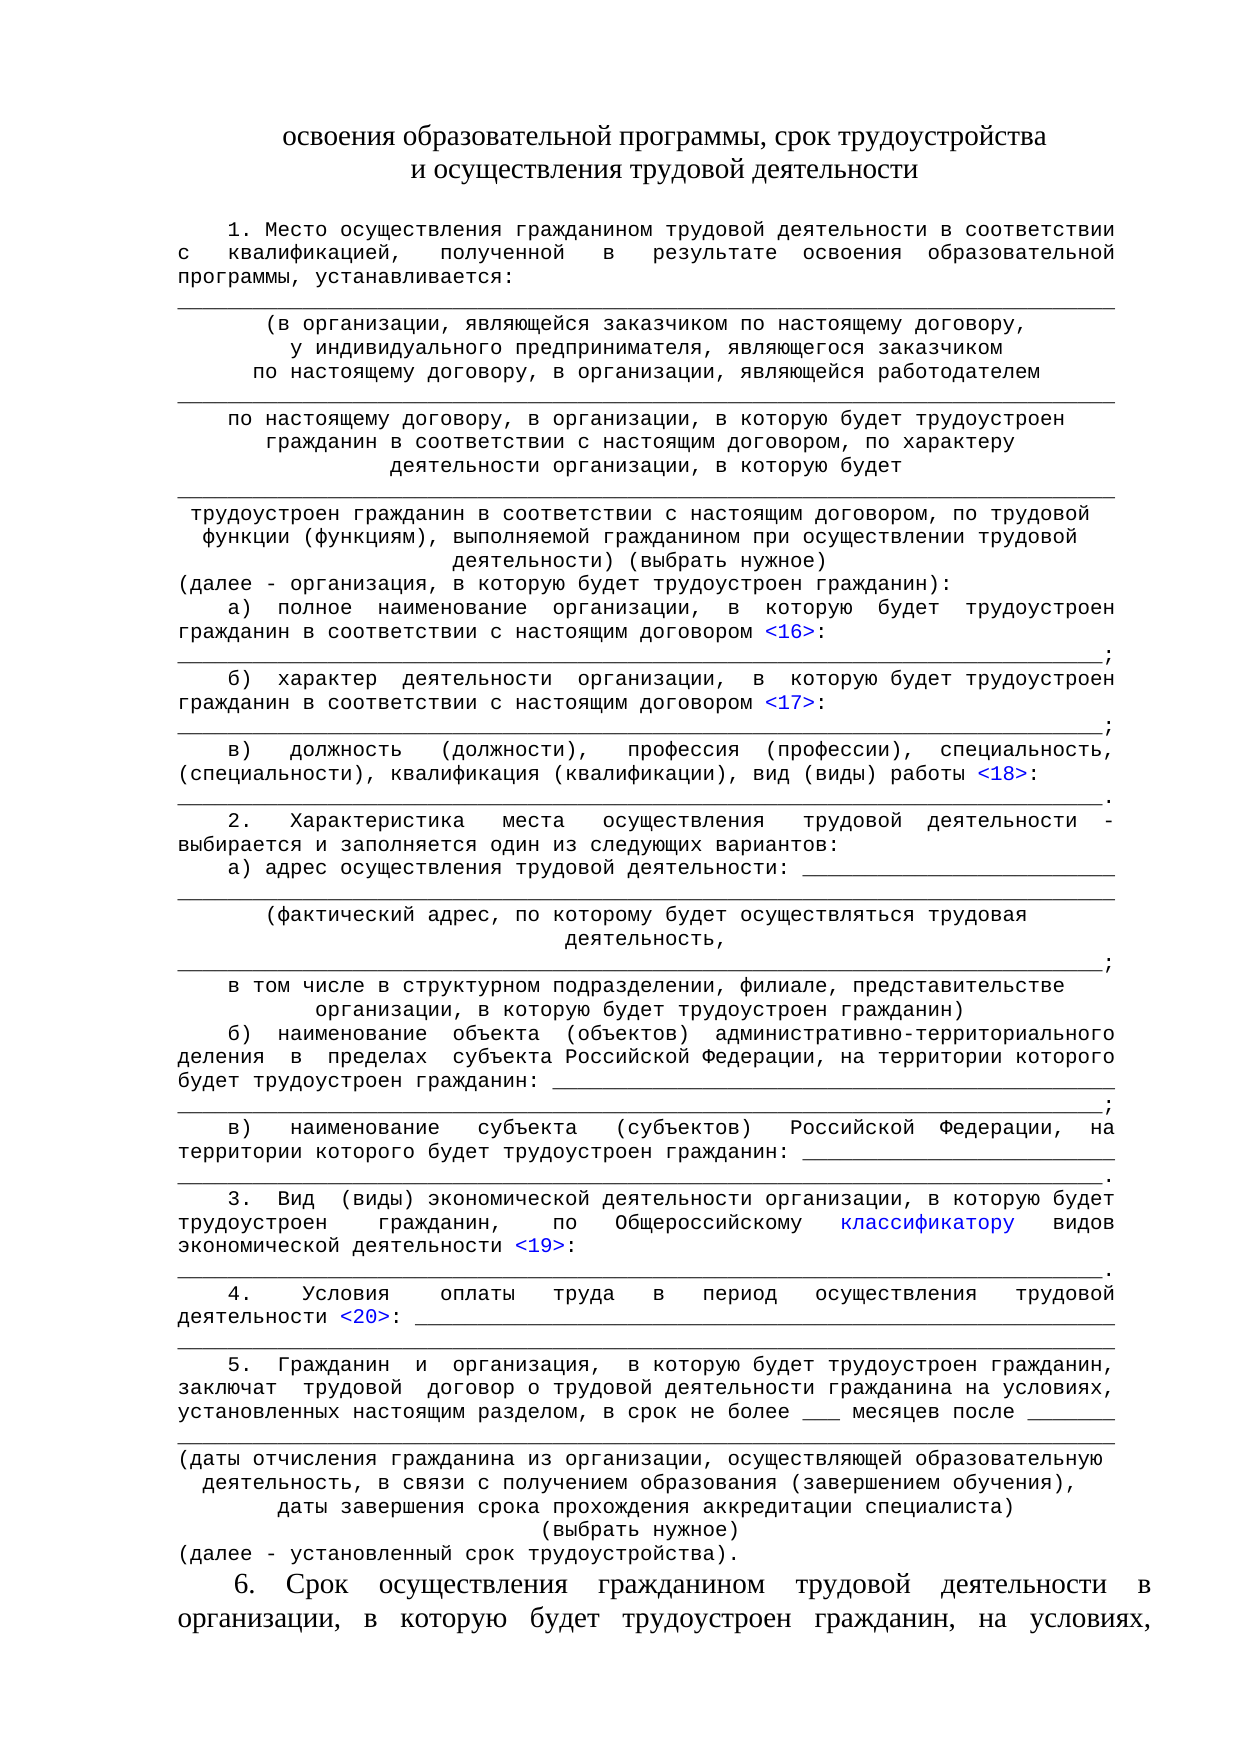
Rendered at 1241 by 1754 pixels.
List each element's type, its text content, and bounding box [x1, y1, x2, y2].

text б) характер деятельности организации, в которую будет трудоустроен [177, 668, 1152, 692]
text ___________________________________________________________________________ [177, 881, 1152, 904]
text (специальности), квалификация (квалификации), вид (виды) работы <18>: [177, 763, 1152, 786]
text __________________________________________________________________________; [177, 644, 1152, 668]
text у индивидуального предпринимателя, являющегося заказчиком [177, 337, 1152, 361]
text __________________________________________________________________________; [177, 715, 1152, 739]
text ___________________________________________________________________________ [177, 290, 1152, 313]
text а) адрес осуществления трудовой деятельности: _________________________ [177, 857, 1152, 881]
text б) наименование объекта (объектов) административно-территориального [177, 1023, 1152, 1046]
text заключат трудовой договор о трудовой деятельности гражданина на условиях, [177, 1377, 1152, 1401]
text выбирается и заполняется один из следующих вариантов: [177, 833, 1152, 857]
text с квалификацией, полученной в результате освоения образовательной [177, 242, 1152, 266]
text функции (функциям), выполняемой гражданином при осуществлении трудовой [177, 526, 1152, 550]
text деятельности) (выбрать нужное) [177, 550, 1152, 573]
text гражданин в соответствии с настоящим договором, по характеру [177, 432, 1152, 455]
text организации, в которую будет трудоустроен гражданин) [177, 999, 1152, 1023]
text гражданин в соответствии с настоящим договором <17>: [177, 692, 1152, 715]
text трудоустроен гражданин в соответствии с настоящим договором, по трудовой [177, 502, 1152, 526]
text 3. Вид (виды) экономической деятельности организации, в которую будет [177, 1188, 1152, 1212]
text деятельности организации, в которую будет [177, 455, 1152, 479]
text программы, устанавливается: [177, 266, 1152, 290]
text (далее - организация, в которую будет трудоустроен гражданин): [177, 573, 1152, 597]
text ___________________________________________________________________________ [177, 479, 1152, 502]
text __________________________________________________________________________. [177, 1164, 1152, 1188]
text (даты отчисления гражданина из организации, осуществляющей образовательную [177, 1448, 1152, 1472]
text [177, 1567, 1152, 1634]
text гражданин в соответствии с настоящим договором <16>: [177, 621, 1152, 644]
text деления в пределах субъекта Российской Федерации, на территории которого [177, 1046, 1152, 1070]
text установленных настоящим разделом, в срок не более ___ месяцев после _______ [177, 1401, 1152, 1425]
text будет трудоустроен гражданин: _____________________________________________ [177, 1070, 1152, 1094]
text ___________________________________________________________________________ [177, 1425, 1152, 1448]
text (фактический адрес, по которому будет осуществляться трудовая [177, 904, 1152, 928]
text экономической деятельности <19>: [177, 1236, 1152, 1259]
text __________________________________________________________________________. [177, 786, 1152, 810]
text (далее - установленный срок трудоустройства). [177, 1543, 1152, 1567]
text 4. Условия оплаты труда в период осуществления трудовой [177, 1283, 1152, 1306]
text __________________________________________________________________________; [177, 952, 1152, 975]
text по настоящему договору, в организации, являющейся работодателем [177, 361, 1152, 384]
text 1. Место осуществления гражданином трудовой деятельности в соответствии [177, 219, 1152, 242]
text деятельности <20>: ________________________________________________________ [177, 1306, 1152, 1330]
text а) полное наименование организации, в которую будет трудоустроен [177, 597, 1152, 621]
text трудоустроен гражданин, по Общероссийскому классификатору видов [177, 1212, 1152, 1236]
text 2. Характеристика места осуществления трудовой деятельности - [177, 810, 1152, 833]
text (в организации, являющейся заказчиком по настоящему договору, [177, 313, 1152, 337]
text и осуществления трудовой деятельности [177, 152, 1152, 185]
text (выбрать нужное) [177, 1519, 1152, 1543]
text освоения образовательной программы, срок трудоустройства [177, 118, 1152, 152]
text 5. Гражданин и организация, в которую будет трудоустроен гражданин, [177, 1354, 1152, 1377]
text __________________________________________________________________________. [177, 1259, 1152, 1283]
text деятельность, [177, 928, 1152, 952]
text в том числе в структурном подразделении, филиале, представительстве [177, 975, 1152, 999]
text в) наименование субъекта (субъектов) Российской Федерации, на [177, 1117, 1152, 1141]
text ___________________________________________________________________________ [177, 384, 1152, 408]
text деятельность, в связи с получением образования (завершением обучения), [177, 1472, 1152, 1496]
text даты завершения срока прохождения аккредитации специалиста) [177, 1496, 1152, 1519]
text территории которого будет трудоустроен гражданин: _________________________ [177, 1141, 1152, 1164]
text по настоящему договору, в организации, в которую будет трудоустроен [177, 408, 1152, 432]
text ___________________________________________________________________________ [177, 1330, 1152, 1354]
text __________________________________________________________________________; [177, 1094, 1152, 1117]
text в) должность (должности), профессия (профессии), специальность, [177, 739, 1152, 763]
